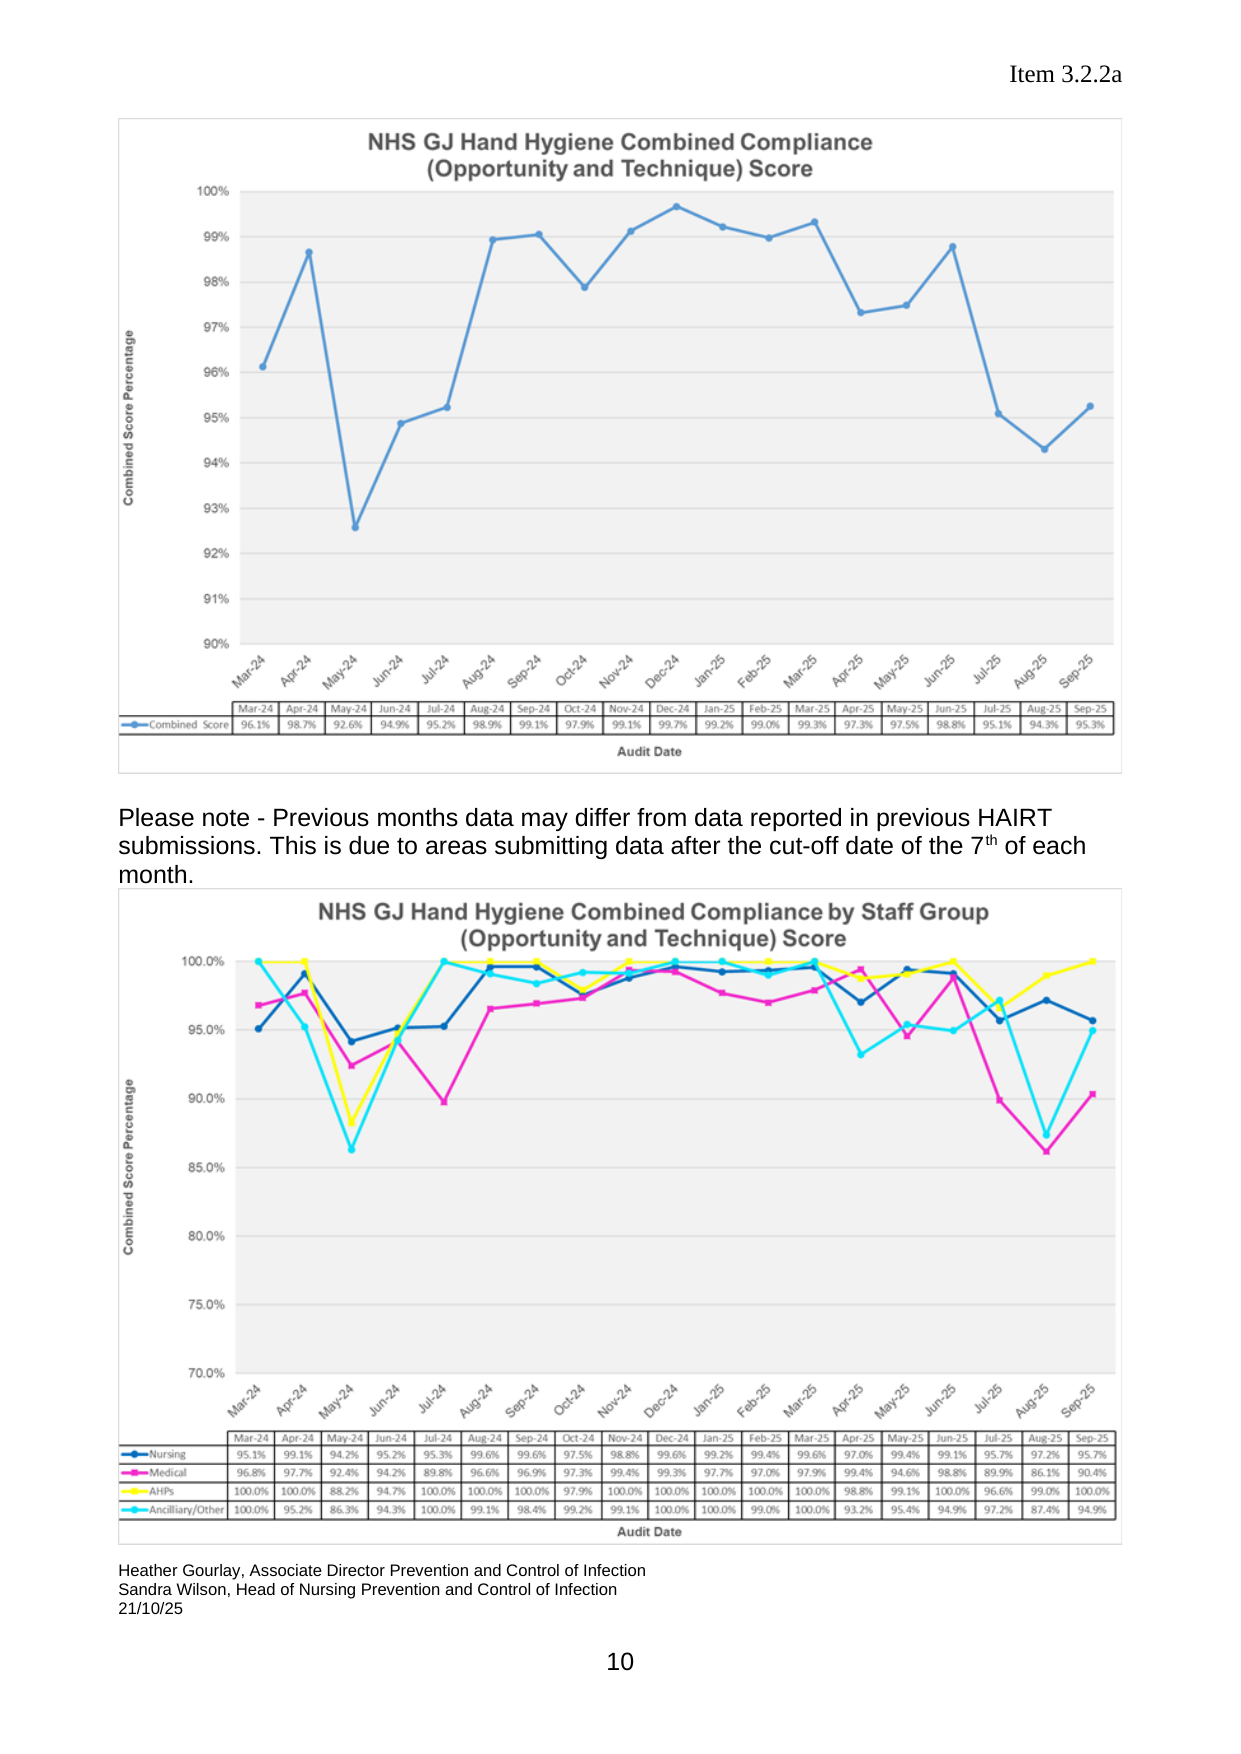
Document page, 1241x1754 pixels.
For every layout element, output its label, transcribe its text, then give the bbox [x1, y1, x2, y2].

picture [118, 888, 1123, 1545]
picture [118, 118, 1123, 774]
text Please note - Previous months data may differ from data reported in previous HAIRT submissions. This is due to areas submitting data after the cut-off date of the 7th of each month. [118, 803, 1122, 888]
